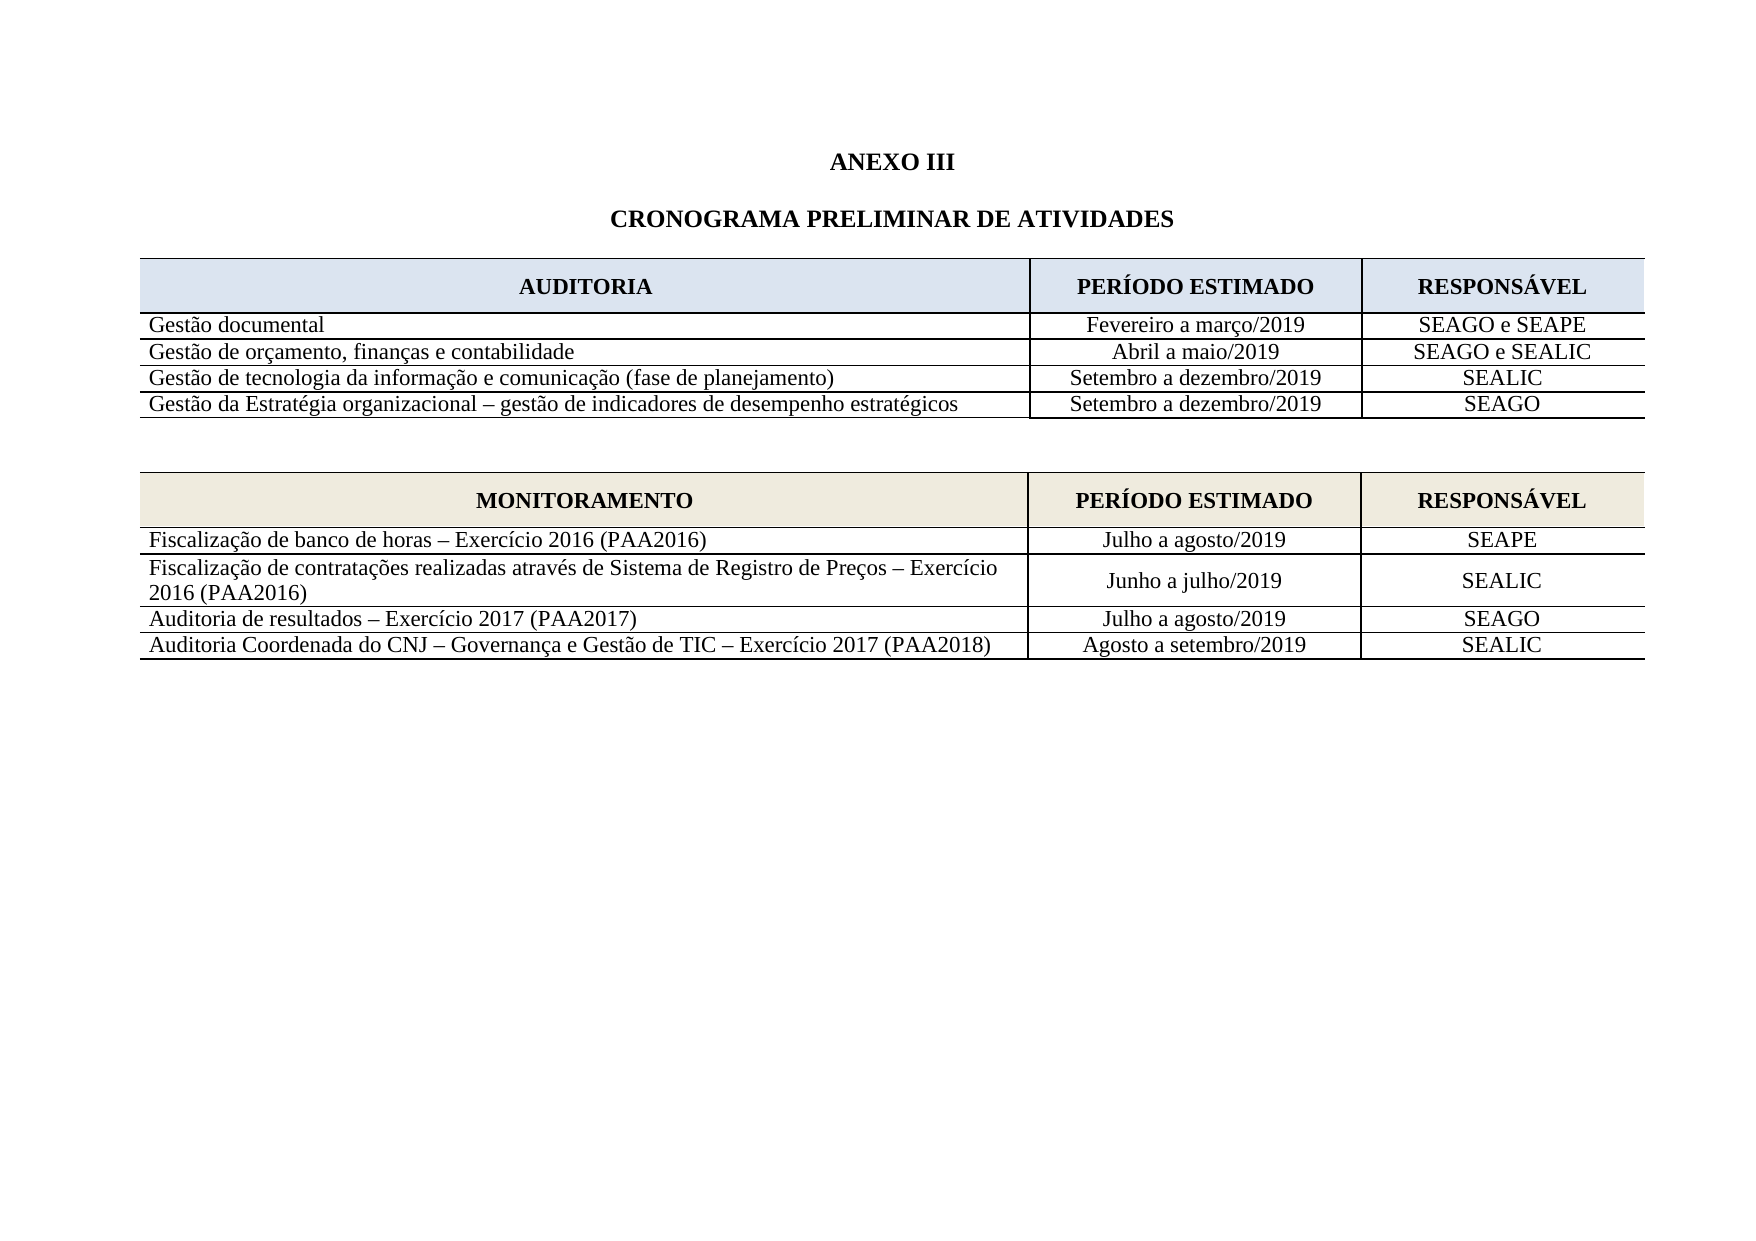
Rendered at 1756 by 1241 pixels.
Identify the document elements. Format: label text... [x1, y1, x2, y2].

table_cell SEAGO e SEALIC [1363, 340, 1644, 365]
table_header RESPONSÁVEL [1362, 473, 1644, 526]
table_cell SEALIC [1362, 555, 1644, 606]
table_cell Fevereiro a março/2019 [1031, 314, 1361, 338]
table_cell Agosto a setembro/2019 [1029, 633, 1360, 658]
table_header PERÍODO ESTIMADO [1029, 473, 1360, 526]
text CRONOGRAMA PRELIMINAR DE ATIVIDADES [444, 204, 1340, 233]
table_cell Gestão documental [140, 314, 1029, 338]
table_cell Abril a maio/2019 [1031, 340, 1361, 365]
table_header PERÍODO ESTIMADO [1031, 259, 1361, 312]
table_cell Auditoria Coordenada do CNJ – Governança e Gestão de TIC – Exercício 2017 (PAA2018) [140, 633, 1027, 658]
table_cell Julho a agosto/2019 [1029, 607, 1360, 632]
table_cell SEAGO e SEAPE [1363, 314, 1644, 338]
table_cell Setembro a dezembro/2019 [1031, 366, 1361, 391]
table_cell SEAPE [1362, 528, 1644, 553]
table_cell SEAGO [1363, 393, 1644, 417]
text ANEXO III [444, 147, 1340, 176]
table_cell Junho a julho/2019 [1029, 555, 1360, 606]
table_cell Julho a agosto/2019 [1029, 528, 1360, 553]
table_header AUDITORIA [140, 259, 1029, 312]
table_cell SEAGO [1362, 607, 1644, 632]
table_cell Setembro a dezembro/2019 [1031, 393, 1361, 417]
table_header RESPONSÁVEL [1363, 259, 1644, 312]
table_cell Gestão de orçamento, finanças e contabilidade [140, 340, 1029, 365]
table_cell Fiscalização de banco de horas – Exercício 2016 (PAA2016) [140, 528, 1027, 553]
table_cell Auditoria de resultados – Exercício 2017 (PAA2017) [140, 607, 1027, 632]
table_header MONITORAMENTO [140, 473, 1027, 526]
table_cell Gestão de tecnologia da informação e comunicação (fase de planejamento) [140, 366, 1029, 391]
table_cell Fiscalização de contratações realizadas através de Sistema de Registro de Preços – Exercício 2016 (PAA2016) [140, 555, 1027, 606]
table_cell SEALIC [1362, 633, 1644, 658]
table_cell Gestão da Estratégia organizacional – gestão de indicadores de desempenho estratégicos [140, 393, 1029, 417]
table_cell SEALIC [1363, 366, 1644, 391]
